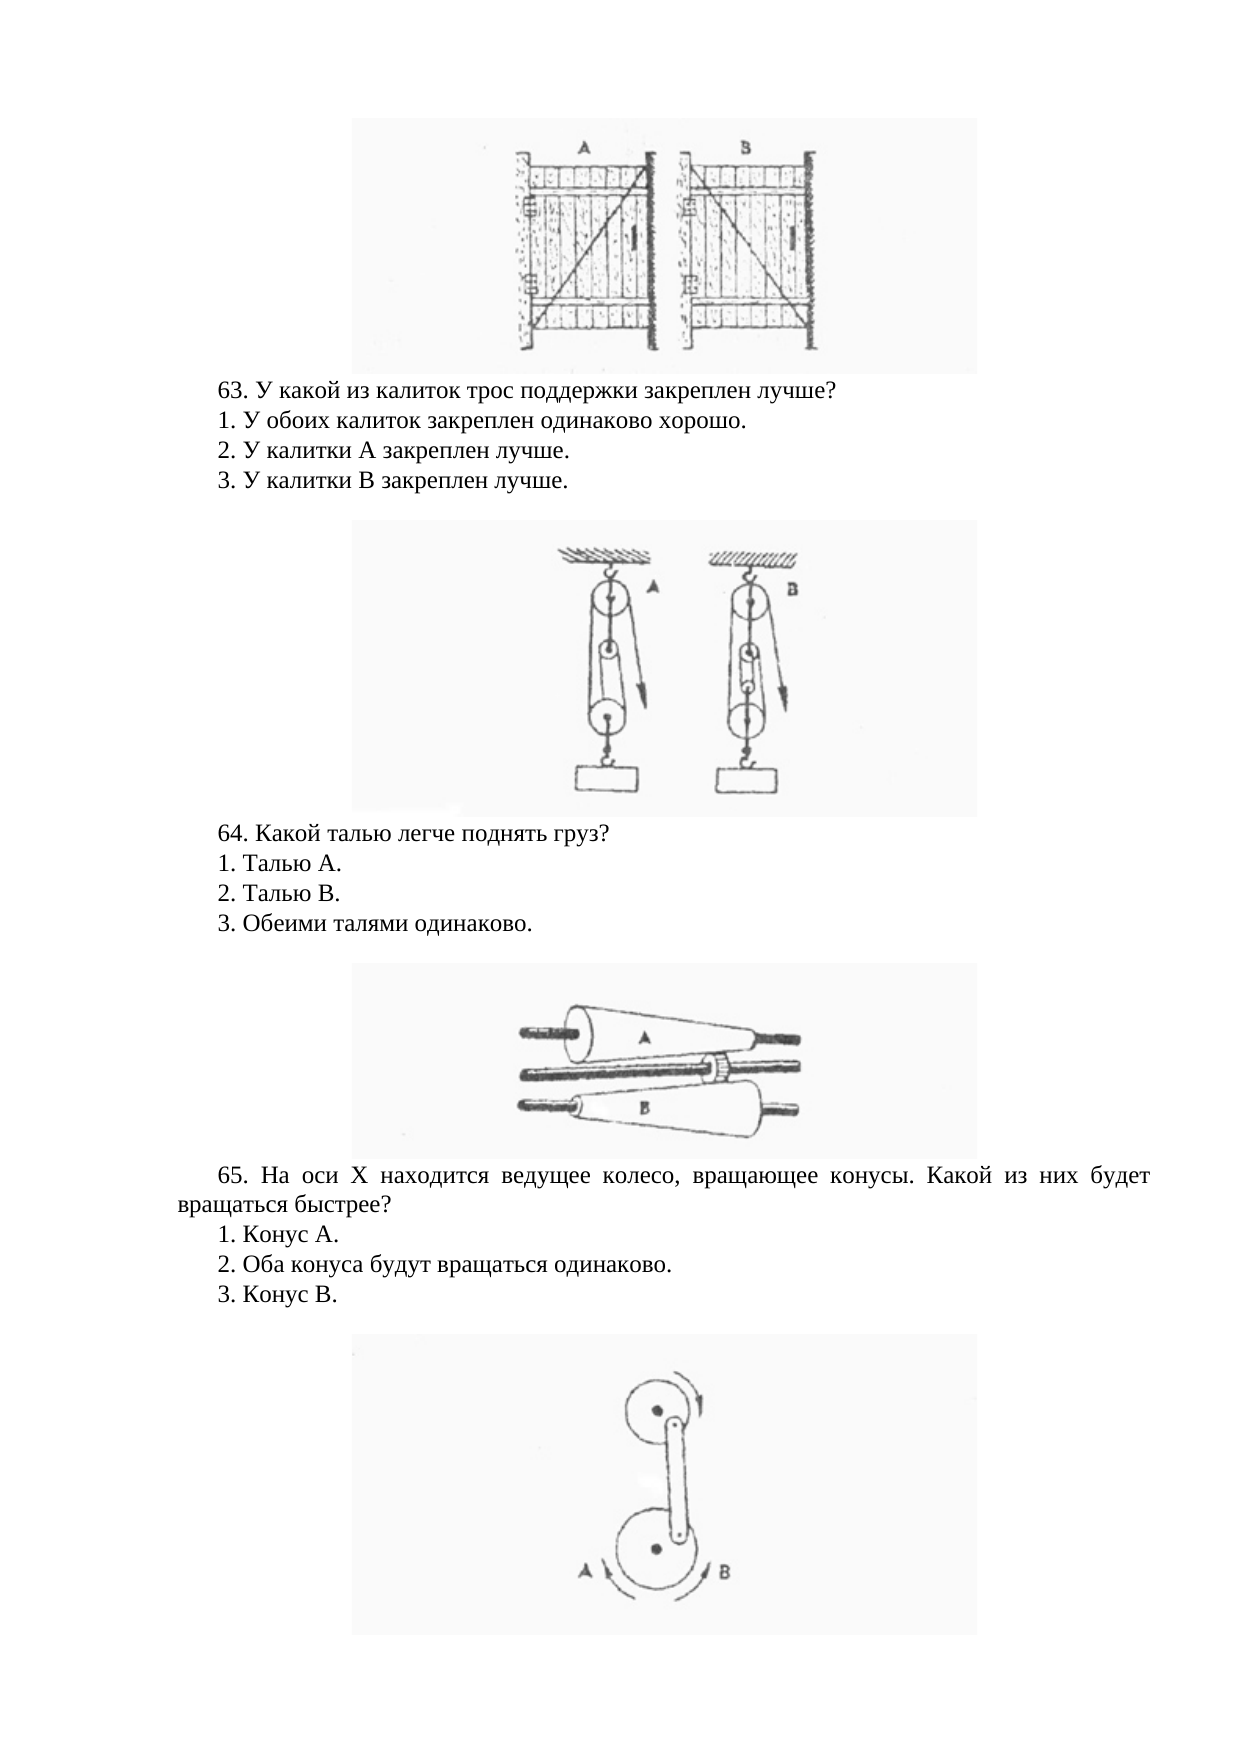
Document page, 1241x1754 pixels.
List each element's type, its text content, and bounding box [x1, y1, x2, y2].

picture [351, 1334, 978, 1635]
text 3. У калитки В закреплен лучше. [177, 465, 1152, 494]
text 3. Обеими талями одинаково. [177, 908, 1152, 937]
text 63. У какой из калиток трос поддержки закреплен лучше? [177, 375, 1152, 403]
text 2. Талью В. [177, 878, 1152, 907]
text 1. У обоих калиток закреплен одинаково хорошо. [177, 405, 1152, 433]
picture [351, 118, 978, 374]
text 3. Конус В. [177, 1279, 1152, 1308]
picture [351, 963, 978, 1159]
text 2. У калитки А закреплен лучше. [177, 435, 1152, 464]
text 1. Конус А. [177, 1219, 1152, 1248]
text 1. Талью А. [177, 848, 1152, 877]
text 64. Какой талью легче поднять груз? [177, 818, 1152, 847]
text 65. На оси Х находится ведущее колесо, вращающее конусы. Какой из них будет вращаться быстрее? [177, 1160, 1152, 1217]
picture [351, 520, 978, 817]
text 2. Оба конуса будут вращаться одинаково. [177, 1249, 1152, 1278]
